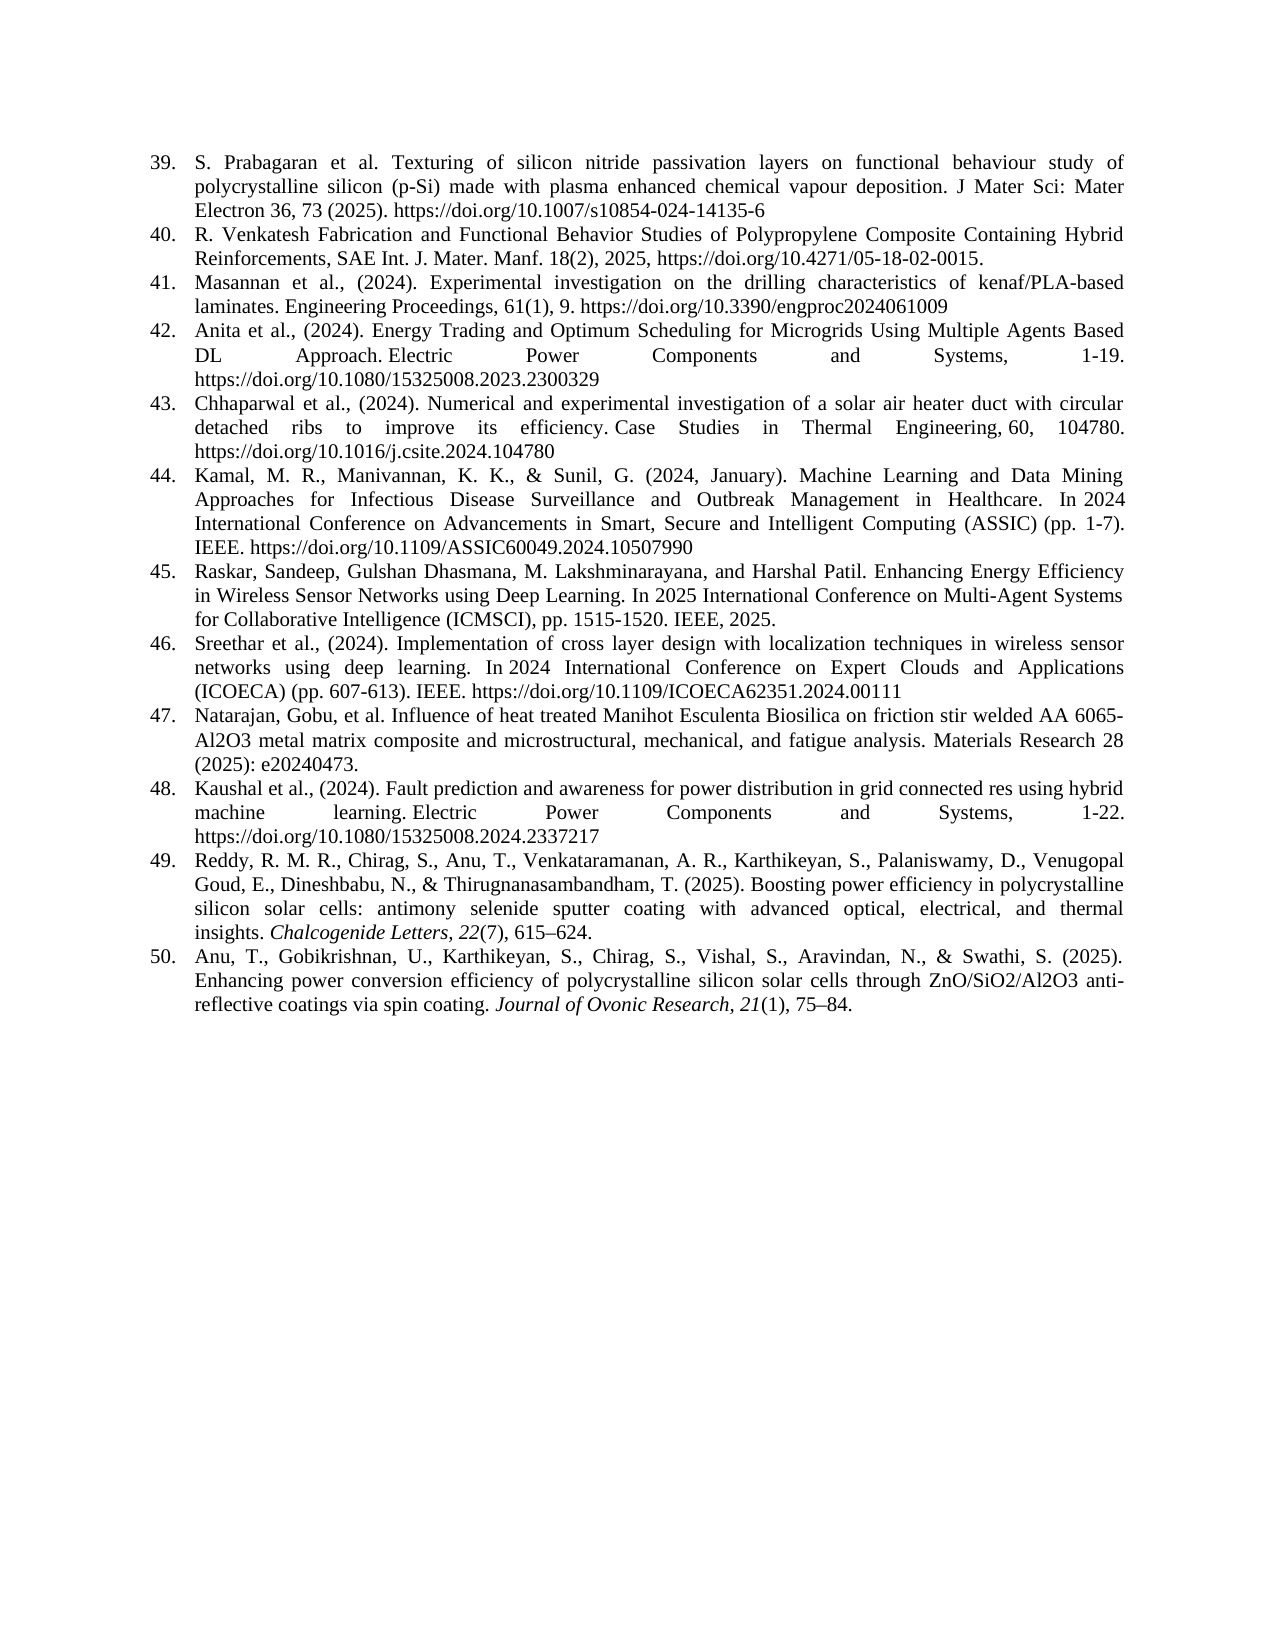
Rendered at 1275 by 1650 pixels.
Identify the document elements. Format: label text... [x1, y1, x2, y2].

text Anu, T., Gobikrishnan, U., Karthikeyan, S., Chirag, S., Vishal, S., Aravindan, N., & Swathi, S. (2025). Enhancing power conversion efficiency of polycrystalline silicon solar cells through ZnO/SiO2/Al2O3 anti-reflective coatings via spin coating. Journal of Ovonic Research, 21(1), 75–84. [150, 944, 1125, 1016]
text R. Venkatesh Fabrication and Functional Behavior Studies of Polypropylene Composite Containing Hybrid Reinforcements, SAE Int. J. Mater. Manf. 18(2), 2025, https://doi.org/10.4271/05-18-02-0015. [150, 222, 1125, 270]
text Natarajan, Gobu, et al. Influence of heat treated Manihot Esculenta Biosilica on friction stir welded AA 6065-Al2O3 metal matrix composite and microstructural, mechanical, and fatigue analysis. Materials Research 28 (2025): e20240473. [150, 703, 1125, 776]
text Kamal, M. R., Manivannan, K. K., & Sunil, G. (2024, January). Machine Learning and Data Mining Approaches for Infectious Disease Surveillance and Outbreak Management in Healthcare. In 2024 International Conference on Advancements in Smart, Secure and Intelligent Computing (ASSIC) (pp. 1-7). IEEE. https://doi.org/10.1109/ASSIC60049.2024.10507990 [150, 463, 1125, 559]
text Raskar, Sandeep, Gulshan Dhasmana, M. Lakshminarayana, and Harshal Patil. Enhancing Energy Efficiency in Wireless Sensor Networks using Deep Learning. In 2025 International Conference on Multi-Agent Systems for Collaborative Intelligence (ICMSCI), pp. 1515-1520. IEEE, 2025. [150, 559, 1125, 631]
text S. Prabagaran et al. Texturing of silicon nitride passivation layers on functional behaviour study of polycrystalline silicon (p-Si) made with plasma enhanced chemical vapour deposition. J Mater Sci: Mater Electron 36, 73 (2025). https://doi.org/10.1007/s10854-024-14135-6 [150, 150, 1125, 222]
text Anita et al., (2024). Energy Trading and Optimum Scheduling for Microgrids Using Multiple Agents Based DL Approach. Electric Power Components and Systems, 1-19. https://doi.org/10.1080/15325008.2023.2300329 [150, 318, 1125, 391]
text Kaushal et al., (2024). Fault prediction and awareness for power distribution in grid connected res using hybrid machine learning. Electric Power Components and Systems, 1-22. https://doi.org/10.1080/15325008.2024.2337217 [150, 776, 1125, 848]
text Masannan et al., (2024). Experimental investigation on the drilling characteristics of kenaf/PLA-based laminates. Engineering Proceedings, 61(1), 9. https://doi.org/10.3390/engproc2024061009 [150, 270, 1125, 318]
text Sreethar et al., (2024). Implementation of cross layer design with localization techniques in wireless sensor networks using deep learning. In 2024 International Conference on Expert Clouds and Applications (ICOECA) (pp. 607-613). IEEE. https://doi.org/10.1109/ICOECA62351.2024.00111 [150, 631, 1125, 703]
text Reddy, R. M. R., Chirag, S., Anu, T., Venkataramanan, A. R., Karthikeyan, S., Palaniswamy, D., Venugopal Goud, E., Dineshbabu, N., & Thirugnanasambandham, T. (2025). Boosting power efficiency in polycrystalline silicon solar cells: antimony selenide sputter coating with advanced optical, electrical, and thermal insights. Chalcogenide Letters, 22(7), 615–624. [150, 848, 1125, 944]
text Chhaparwal et al., (2024). Numerical and experimental investigation of a solar air heater duct with circular detached ribs to improve its efficiency. Case Studies in Thermal Engineering, 60, 104780. https://doi.org/10.1016/j.csite.2024.104780 [150, 391, 1125, 463]
